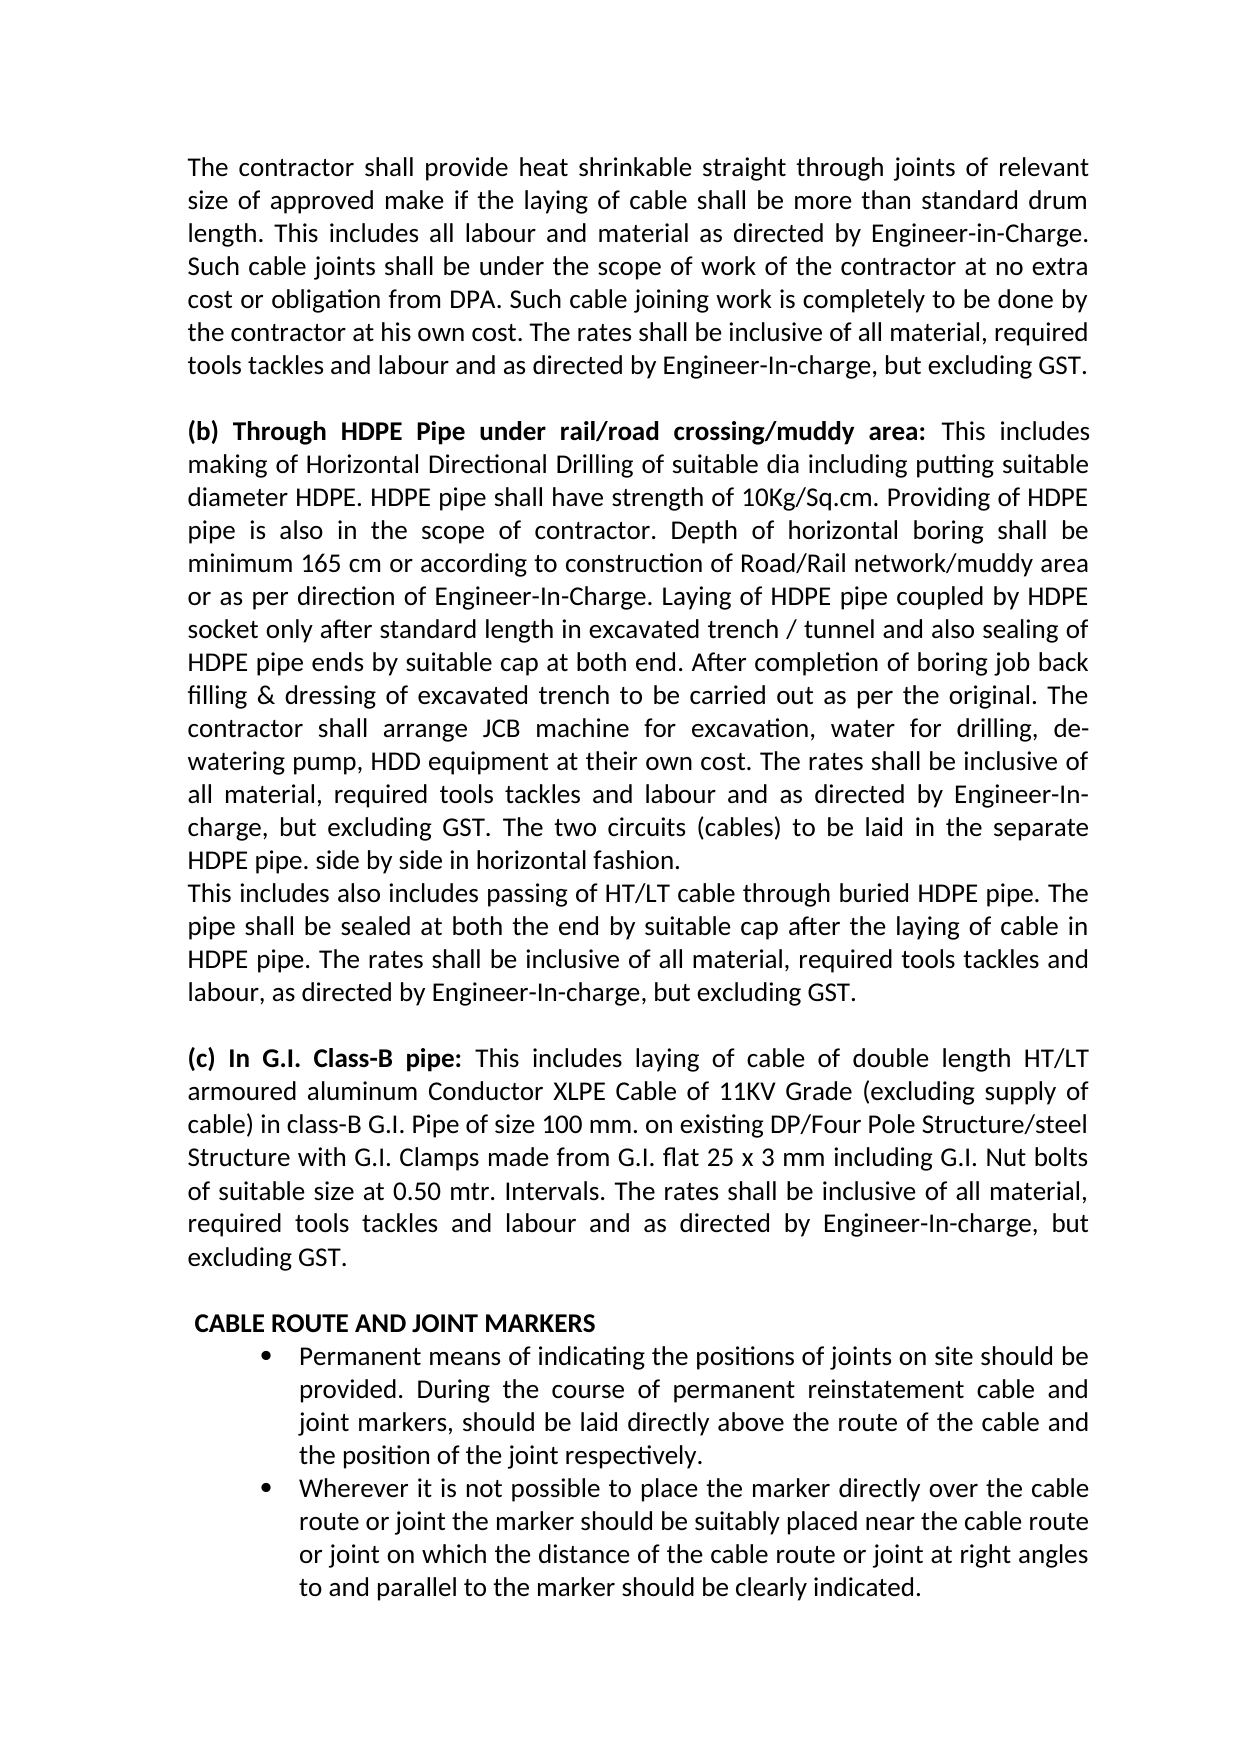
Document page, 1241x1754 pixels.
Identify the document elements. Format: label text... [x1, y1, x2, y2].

list Wherever it is not possible to place the marker directly over the cable route or joint the marker should be suitably placed near the cable route or joint on which the distance of the cable route or joint at right angles to and parallel to the marker should be clearly indicated. [261, 1471, 1090, 1603]
list Permanent means of indicating the positions of joints on site should be provided. During the course of permanent reinstatement cable and joint markers, should be laid directly above the route of the cable and the position of the joint respectively. [261, 1339, 1090, 1471]
text The contractor shall provide heat shrinkable straight through joints of relevant size of approved make if the laying of cable shall be more than standard drum length. This includes all labour and material as directed by Engineer-in-Charge. Such cable joints shall be under the scope of work of the contractor at no extra cost or obligation from DPA. Such cable joining work is completely to be done by the contractor at his own cost. The rates shall be inclusive of all material, required tools tackles and labour and as directed by Engineer-In-charge, but excluding GST. [187, 150, 1090, 381]
text This includes also includes passing of HT/LT cable through buried HDPE pipe. The pipe shall be sealed at both the end by suitable cap after the laying of cable in HDPE pipe. The rates shall be inclusive of all material, required tools tackles and labour, as directed by Engineer-In-charge, but excluding GST. [187, 876, 1090, 1008]
text (b) Through HDPE Pipe under rail/road crossing/muddy area: This includes making of Horizontal Directional Drilling of suitable dia including putting suitable diameter HDPE. HDPE pipe shall have strength of 10Kg/Sq.cm. Providing of HDPE pipe is also in the scope of contractor. Depth of horizontal boring shall be minimum 165 cm or according to construction of Road/Rail network/muddy area or as per direction of Engineer-In-Charge. Laying of HDPE pipe coupled by HDPE socket only after standard length in excavated trench / tunnel and also sealing of HDPE pipe ends by suitable cap at both end. After completion of boring job back filling & dressing of excavated trench to be carried out as per the original. The contractor shall arrange JCB machine for excavation, water for drilling, de-watering pump, HDD equipment at their own cost. The rates shall be inclusive of all material, required tools tackles and labour and as directed by Engineer-In-charge, but excluding GST. The two circuits (cables) to be laid in the separate HDPE pipe. side by side in horizontal fashion. [187, 414, 1090, 876]
text (c) In G.I. Class-B pipe: This includes laying of cable of double length HT/LT armoured aluminum Conductor XLPE Cable of 11KV Grade (excluding supply of cable) in class-B G.I. Pipe of size 100 mm. on existing DP/Four Pole Structure/steel Structure with G.I. Clamps made from G.I. flat 25 x 3 mm including G.I. Nut bolts of suitable size at 0.50 mtr. Intervals. The rates shall be inclusive of all material, required tools tackles and labour and as directed by Engineer-In-charge, but excluding GST. [187, 1042, 1090, 1273]
text CABLE ROUTE AND JOINT MARKERS [150, 1306, 1090, 1339]
